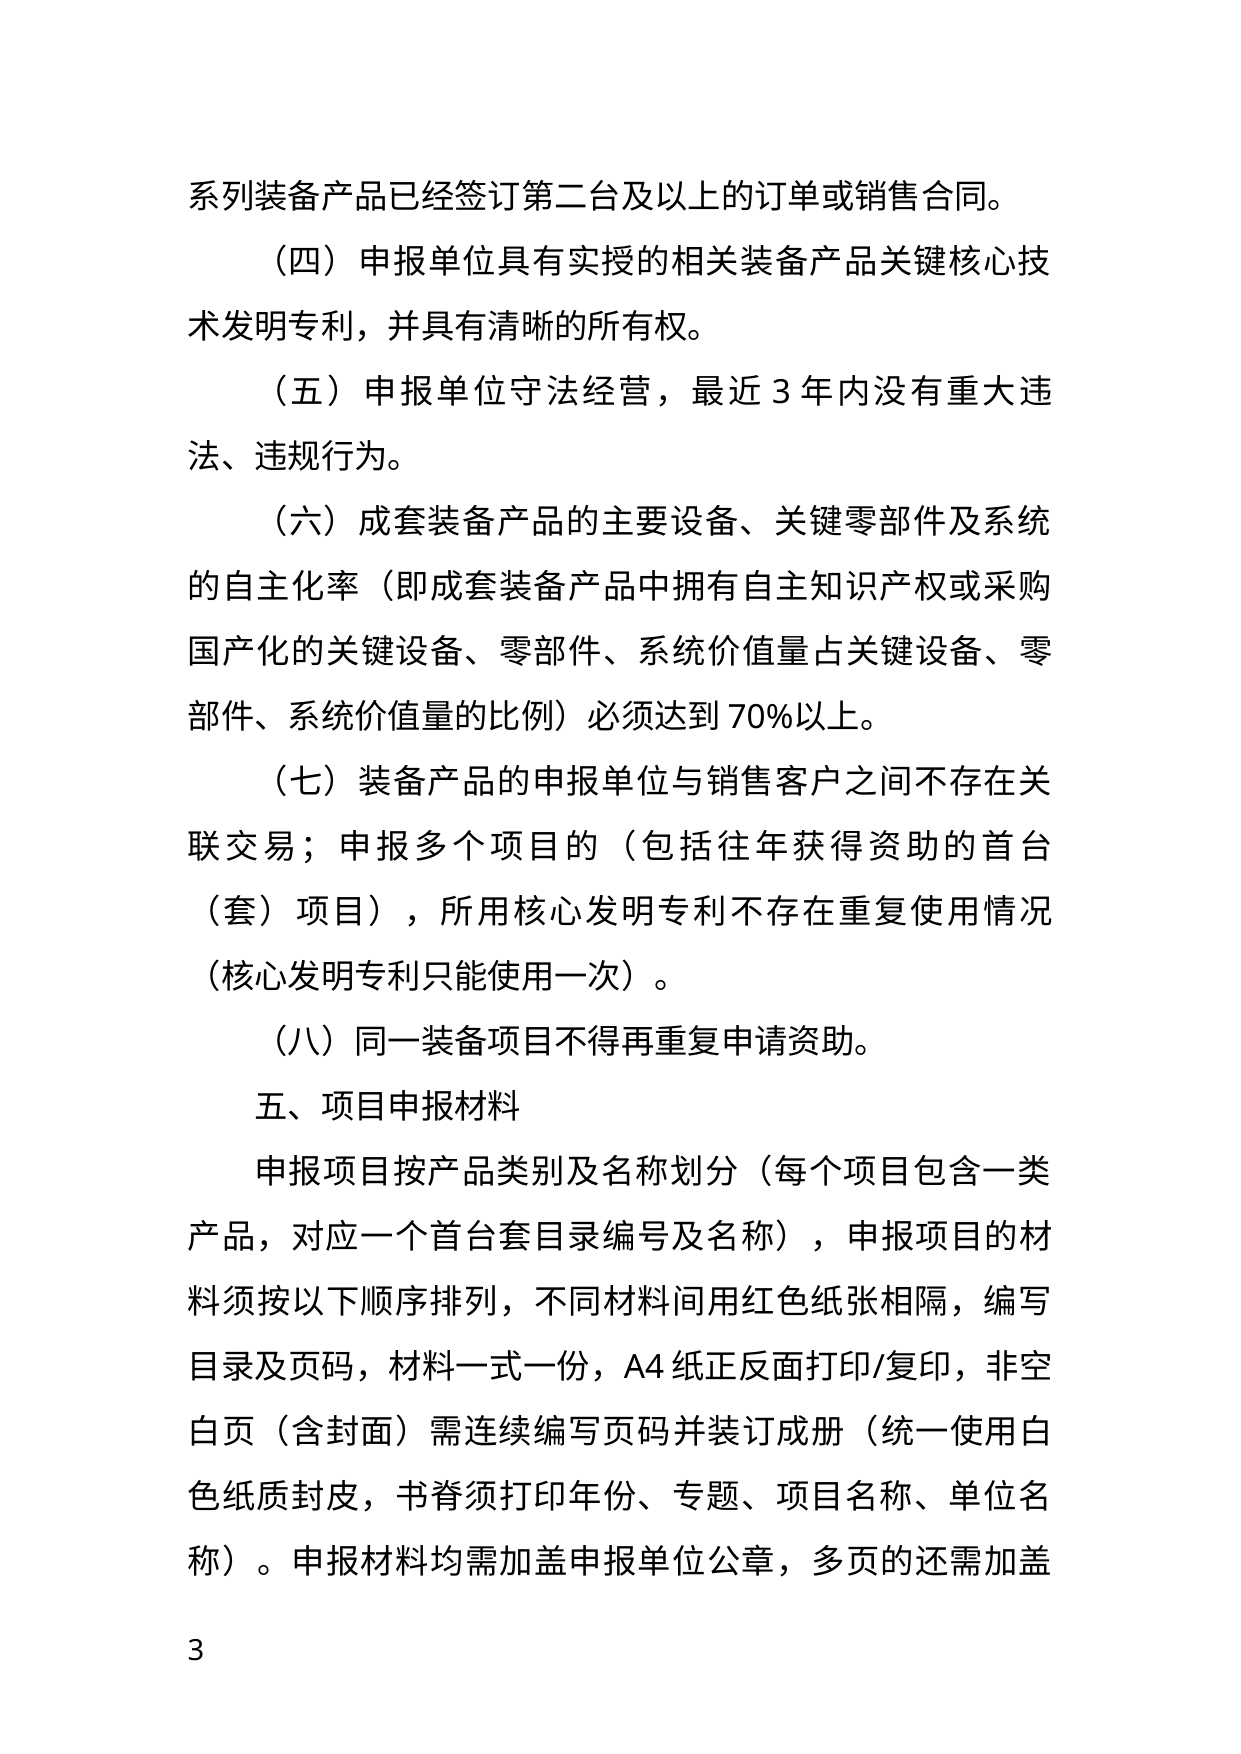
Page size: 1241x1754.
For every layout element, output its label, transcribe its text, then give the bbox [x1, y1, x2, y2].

text （八）同一装备项目不得再重复申请资助。 [187, 1007, 1053, 1072]
text （七）装备产品的申报单位与销售客户之间不存在关联交易；申报多个项目的（包括往年获得资助的首台（套）项目），所用核心发明专利不存在重复使用情况（核心发明专利只能使用一次）。 [187, 747, 1053, 1007]
list （五）申报单位守法经营，最近3年内没有重大违法、违规行为。 [187, 357, 1053, 487]
text （六）成套装备产品的主要设备、关键零部件及系统的自主化率（即成套装备产品中拥有自主知识产权或采购国产化的关键设备、零部件、系统价值量占关键设备、零部件、系统价值量的比例）必须达到70%以上。 [187, 487, 1053, 747]
text 五、项目申报材料 [187, 1072, 1053, 1137]
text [187, 1137, 1053, 1592]
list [187, 162, 1053, 227]
list （四）申报单位具有实授的相关装备产品关键核心技术发明专利，并具有清晰的所有权。 [187, 227, 1053, 357]
